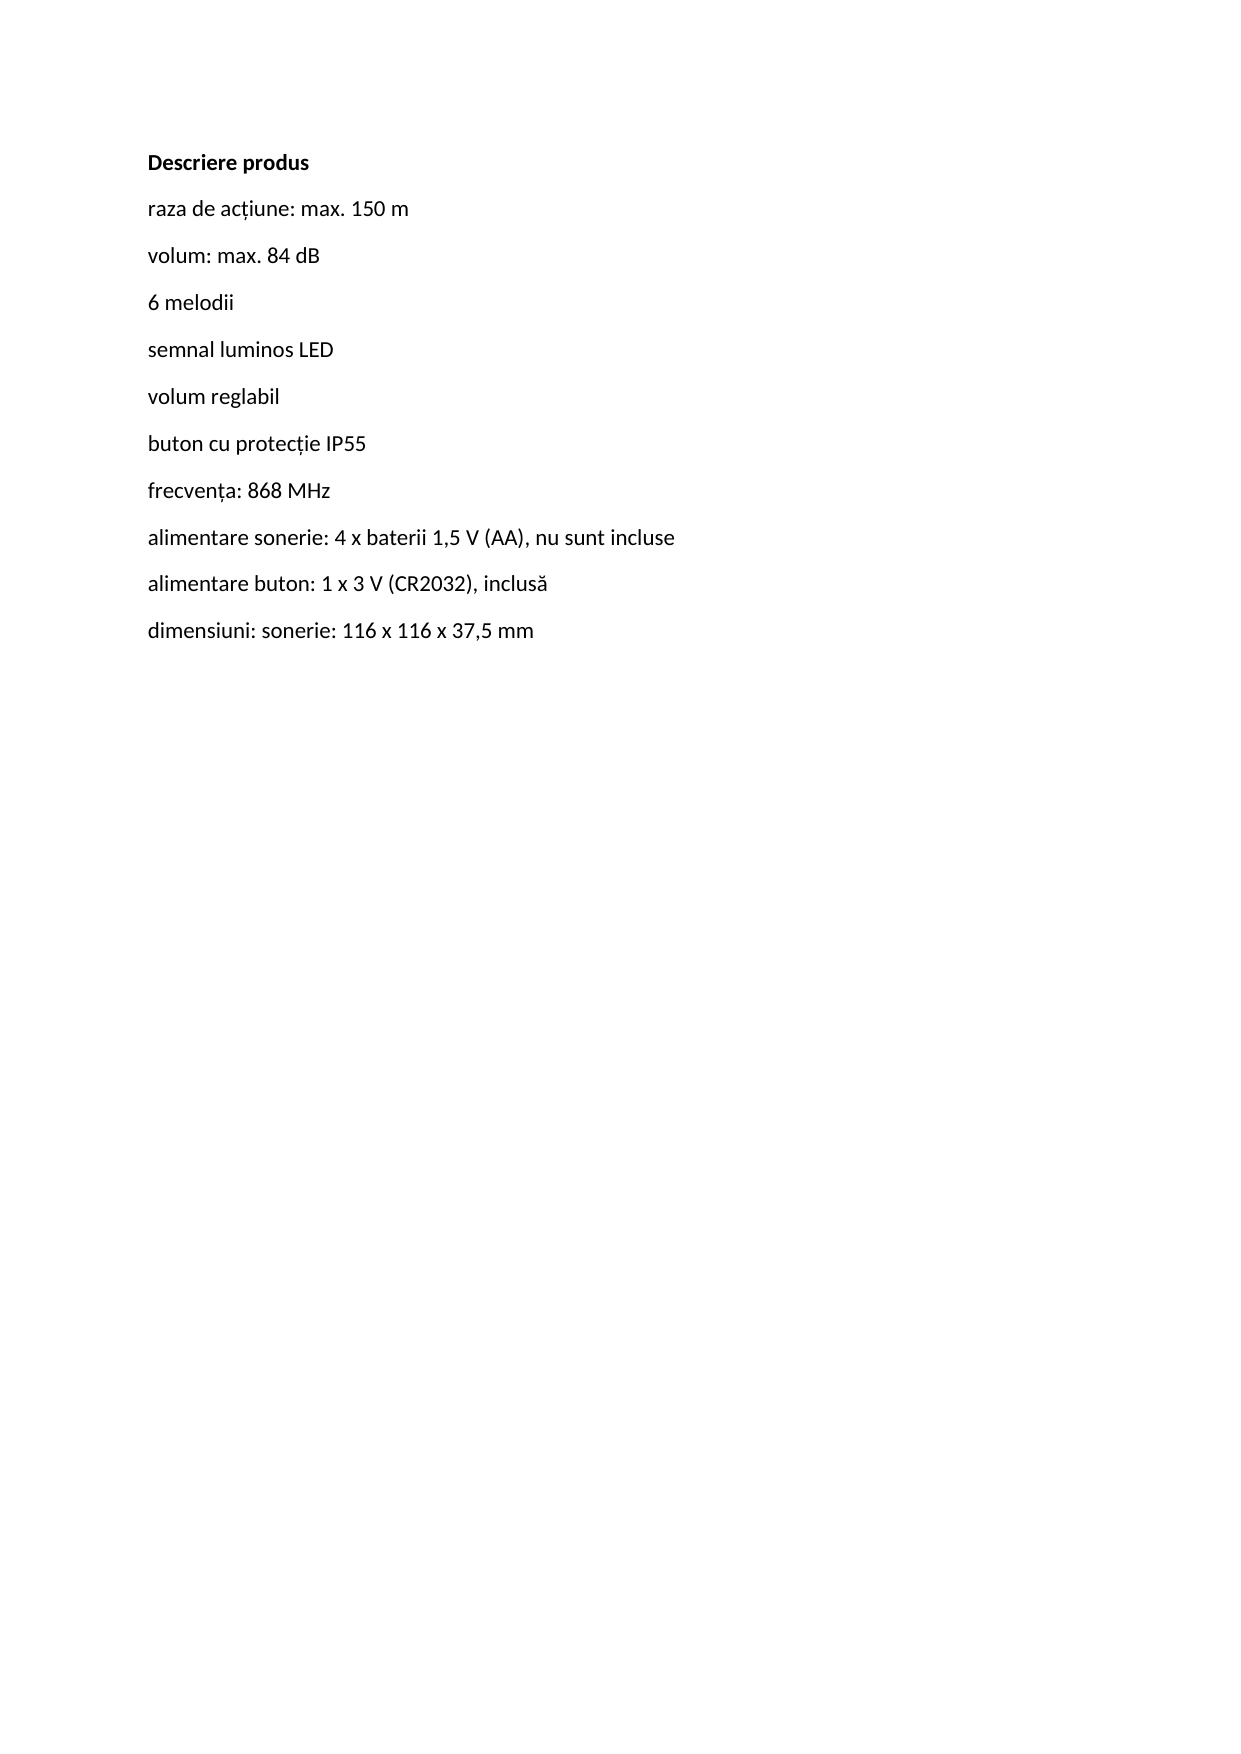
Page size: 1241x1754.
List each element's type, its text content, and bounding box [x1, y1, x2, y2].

text volum: max. 84 dB [148, 241, 1093, 269]
text semnal luminos LED [148, 335, 1093, 363]
text raza de acțiune: max. 150 m [148, 194, 1093, 222]
text dimensiuni: sonerie: 116 x 116 x 37,5 mm [148, 616, 1093, 644]
text 6 melodii [148, 288, 1093, 316]
text Descriere produs [148, 148, 1093, 176]
text volum reglabil [148, 382, 1093, 410]
text buton cu protecție IP55 [148, 429, 1093, 457]
text frecvența: 868 MHz [148, 476, 1093, 504]
text alimentare sonerie: 4 x baterii 1,5 V (AA), nu sunt incluse [148, 523, 1093, 551]
text alimentare buton: 1 x 3 V (CR2032), inclusă [148, 569, 1093, 597]
